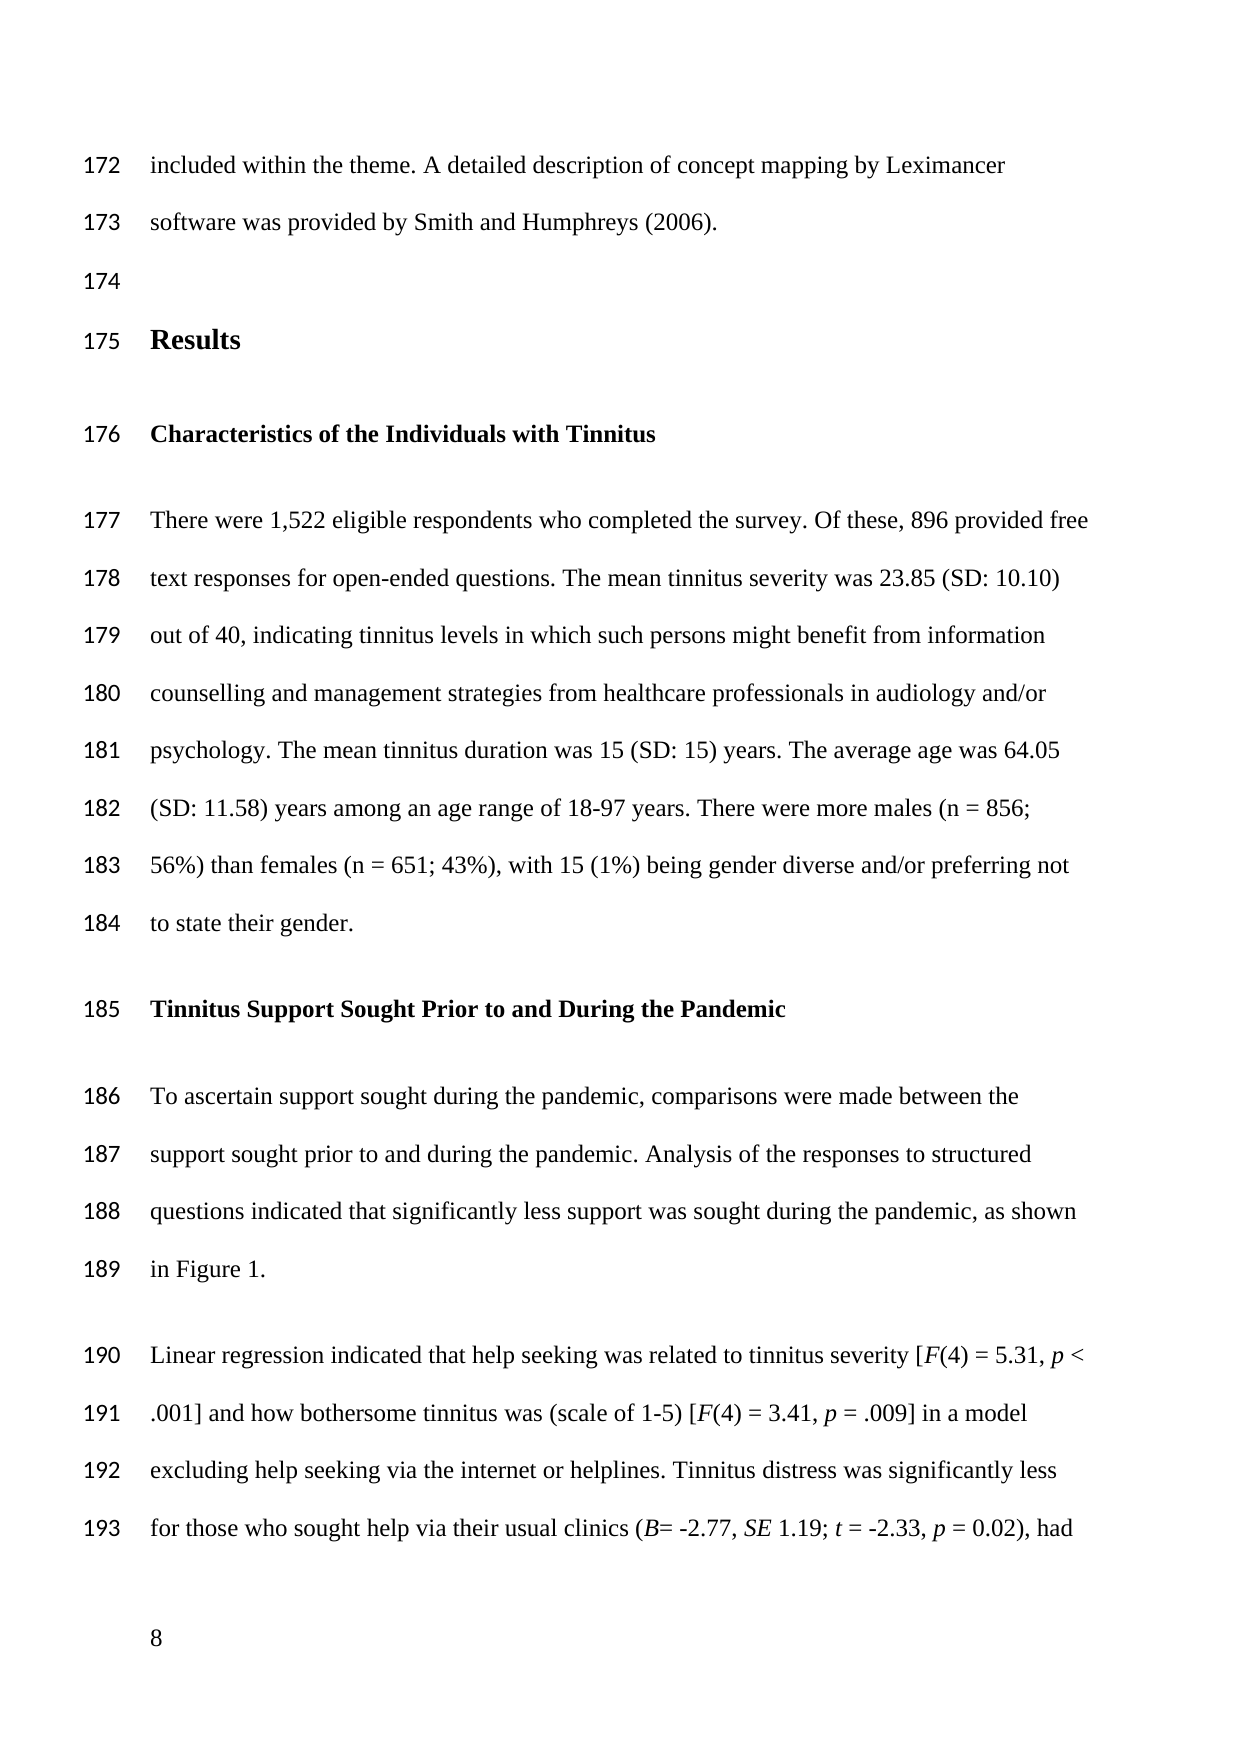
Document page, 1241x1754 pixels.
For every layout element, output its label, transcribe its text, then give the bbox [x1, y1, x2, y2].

text There were 1,522 eligible respondents who completed the survey. Of these, 896 provided free text responses for open-ended questions. The mean tinnitus severity was 23.85 (SD: 10.10) out of 40, indicating tinnitus levels in which such persons might benefit from information counselling and management strategies from healthcare professionals in audiology and/or psychology. The mean tinnitus duration was 15 (SD: 15) years. The average age was 64.05 (SD: 11.58) years among an age range of 18-97 years. There were more males (n = 856; 56%) than females (n = 651; 43%), with 15 (1%) being gender diverse and/or preferring not to state their gender. [150, 505, 1090, 937]
subtitle Tinnitus Support Sought Prior to and During the Pandemic [150, 994, 1090, 1023]
subtitle Results [150, 322, 1090, 356]
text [150, 150, 1090, 236]
text To ascertain support sought during the pandemic, comparisons were made between the support sought prior to and during the pandemic. Analysis of the responses to structured questions indicated that significantly less support was sought during the pandemic, as shown in Figure 1. [150, 1081, 1090, 1282]
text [150, 1340, 1090, 1542]
subtitle Characteristics of the Individuals with Tinnitus [150, 419, 1090, 447]
